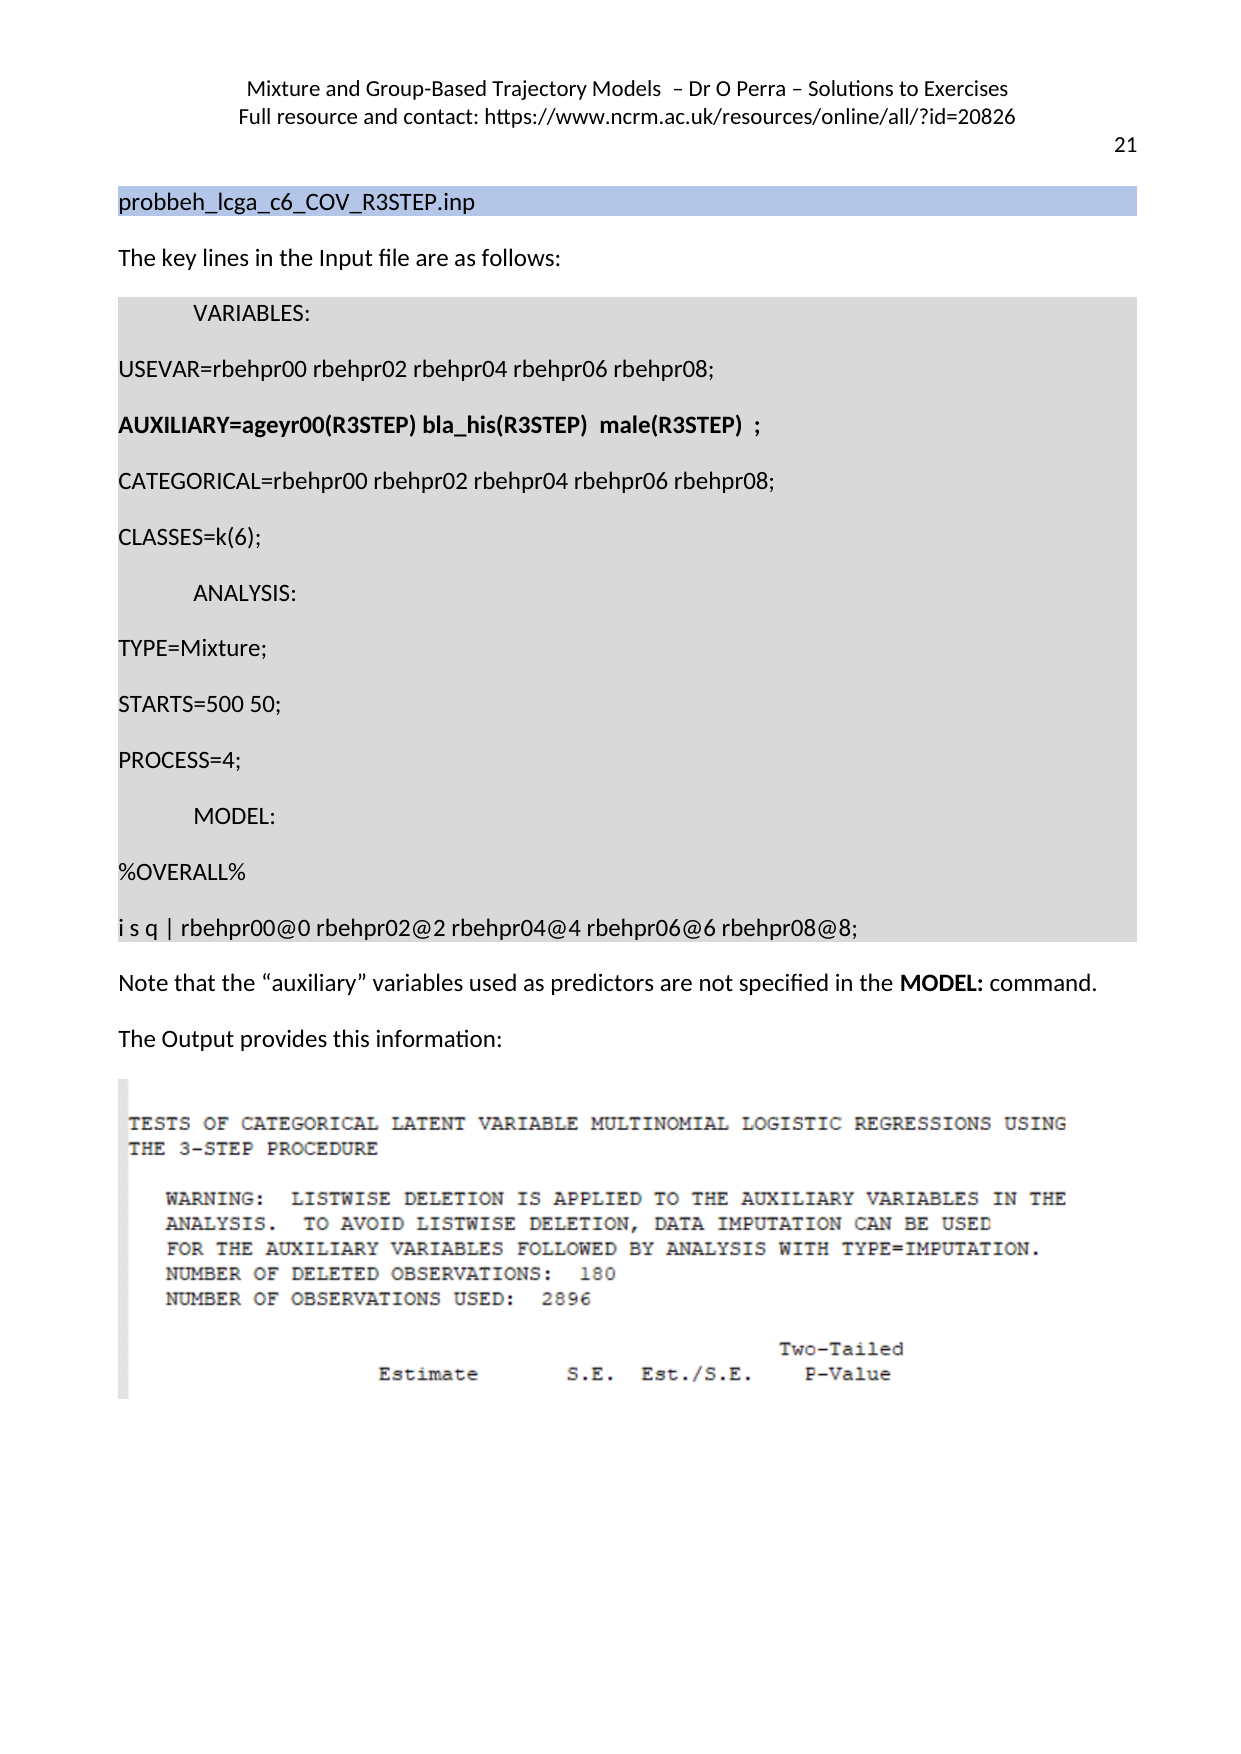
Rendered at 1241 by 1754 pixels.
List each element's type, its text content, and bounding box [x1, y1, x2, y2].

text MODEL: [118, 800, 1137, 831]
text The Output provides this information: [118, 1023, 1137, 1054]
picture [118, 1079, 1117, 1399]
text TYPE=Mixture; [118, 632, 1137, 663]
text The key lines in the Input file are as follows: [118, 242, 1137, 272]
text CATEGORICAL=rbehpr00 rbehpr02 rbehpr04 rbehpr06 rbehpr08; [118, 465, 1137, 496]
text STARTS=500 50; [118, 688, 1137, 719]
text VARIABLES: [118, 297, 1137, 328]
text i s q | rbehpr00@0 rbehpr02@2 rbehpr04@4 rbehpr06@6 rbehpr08@8; [118, 912, 1137, 942]
text Note that the “auxiliary” variables used as predictors are not specified in the MODEL: command. [118, 967, 1137, 998]
text probbeh_lcga_c6_COV_R3STEP.inp [118, 186, 1137, 216]
text USEVAR=rbehpr00 rbehpr02 rbehpr04 rbehpr06 rbehpr08; [118, 353, 1137, 384]
text PROCESS=4; [118, 744, 1137, 775]
text CLASSES=k(6); [118, 521, 1137, 551]
text AUXILIARY=ageyr00(R3STEP) bla_his(R3STEP) male(R3STEP) ; [118, 409, 1137, 440]
text ANALYSIS: [118, 577, 1137, 607]
text %OVERALL% [118, 856, 1137, 886]
